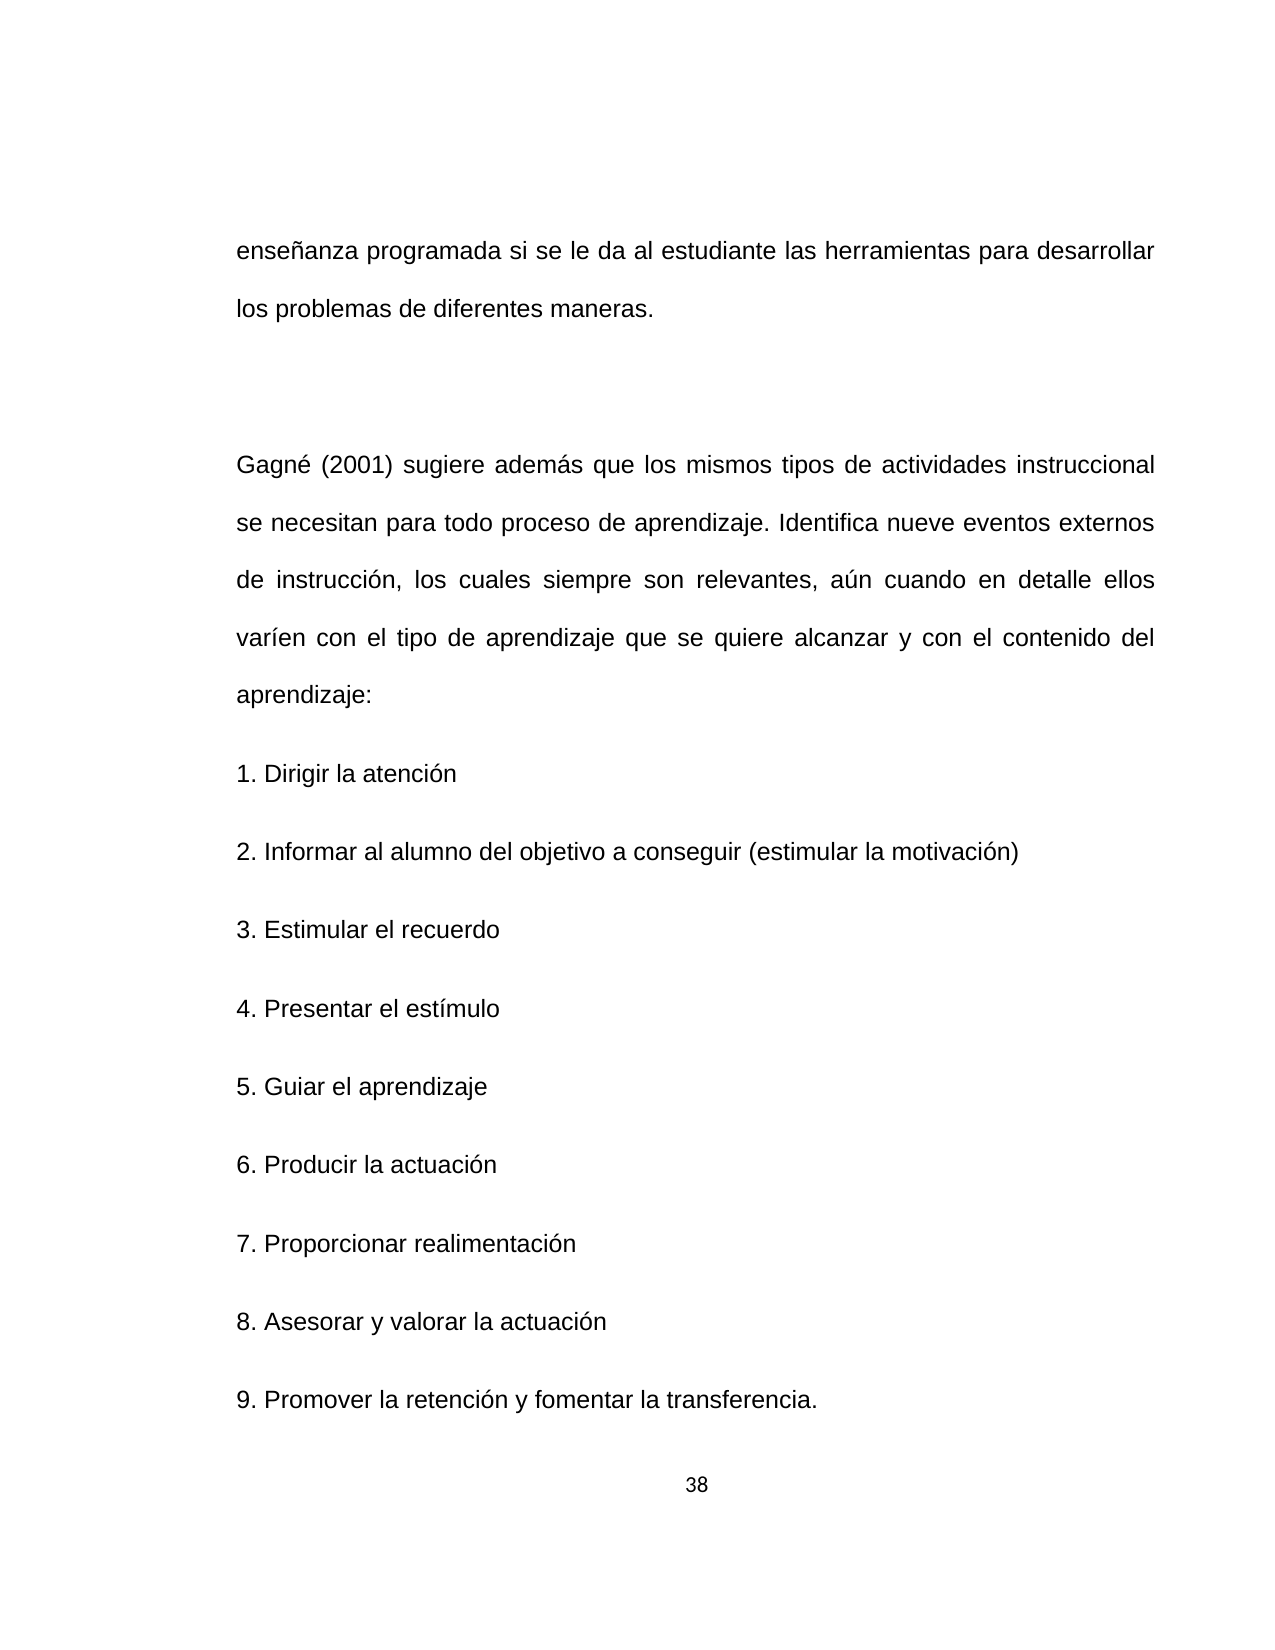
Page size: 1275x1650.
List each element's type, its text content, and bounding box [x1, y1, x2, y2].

text 4. Presentar el estímulo [236, 994, 1157, 1022]
text 1. Dirigir la atención [236, 759, 1157, 787]
text 8. Asesorar y valorar la actuación [236, 1307, 1157, 1336]
text 3. Estimular el recuerdo [236, 915, 1157, 944]
text 5. Guiar el aprendizaje [236, 1072, 1157, 1101]
text Gagné (2001) sugiere además que los mismos tipos de actividades instruccional se necesitan para todo proceso de aprendizaje. Identifica nueve eventos externos de instrucción, los cuales siempre son relevantes, aún cuando en detalle ellos varíen con el tipo de aprendizaje que se quiere alcanzar y con el contenido del aprendizaje: [236, 450, 1157, 709]
text 6. Producir la actuación [236, 1150, 1157, 1179]
text 7. Proporcionar realimentación [236, 1229, 1157, 1257]
text 2. Informar al alumno del objetivo a conseguir (estimular la motivación) [236, 837, 1157, 866]
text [236, 236, 1157, 322]
text 9. Promover la retención y fomentar la transferencia. [236, 1385, 1157, 1414]
